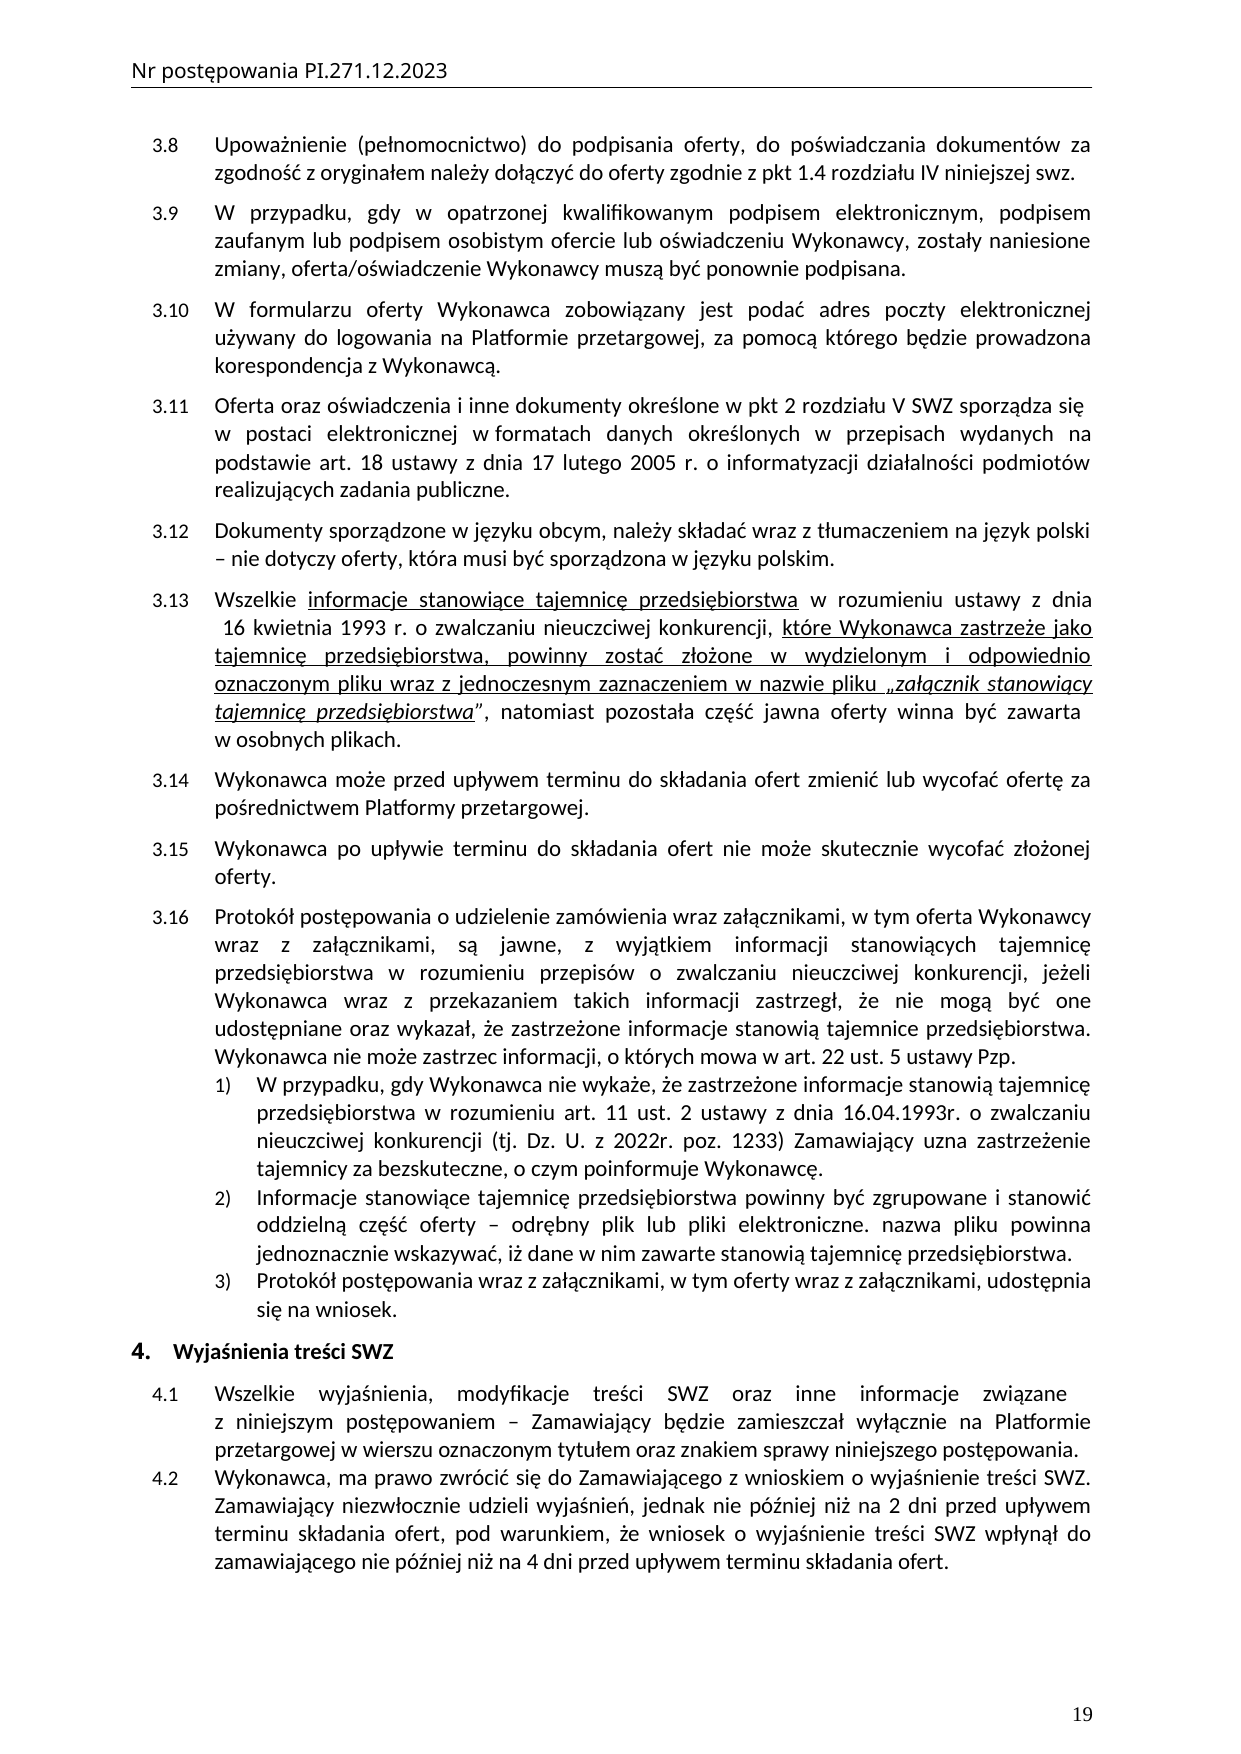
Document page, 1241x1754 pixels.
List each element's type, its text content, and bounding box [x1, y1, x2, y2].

list Oferta oraz oświadczenia i inne dokumenty określone w pkt 2 rozdziału V SWZ sporządza się w postaci elektronicznej w formatach danych określonych w przepisach wydanych na podstawie art. 18 ustawy z dnia 17 lutego 2005 r. o informatyzacji działalności podmiotów realizujących zadania publiczne. [152, 392, 1092, 504]
list Upoważnienie (pełnomocnictwo) do podpisania oferty, do poświadczania dokumentów za zgodność z oryginałem należy dołączyć do oferty zgodnie z pkt 1.4 rozdziału IV niniejszej swz. [152, 130, 1092, 186]
list Protokół postępowania o udzielenie zamówienia wraz załącznikami, w tym oferta Wykonawcy wraz z załącznikami, są jawne, z wyjątkiem informacji stanowiących tajemnicę przedsiębiorstwa w rozumieniu przepisów o zwalczaniu nieuczciwej konkurencji, jeżeli Wykonawca wraz z przekazaniem takich informacji zastrzegł, że nie mogą być one udostępniane oraz wykazał, że zastrzeżone informacje stanowią tajemnice przedsiębiorstwa. Wykonawca nie może zastrzec informacji, o których mowa w art. 22 ust. 5 ustawy Pzp. [152, 902, 1092, 1071]
list Wszelkie wyjaśnienia, modyfikacje treści SWZ oraz inne informacje związane z niniejszym postępowaniem – Zamawiający będzie zamieszczał wyłącznie na Platformie przetargowej w wierszu oznaczonym tytułem oraz znakiem sprawy niniejszego postępowania. [152, 1379, 1092, 1463]
list Wykonawca, ma prawo zwrócić się do Zamawiającego z wnioskiem o wyjaśnienie treści SWZ. Zamawiający niezwłocznie udzieli wyjaśnień, jednak nie później niż na 2 dni przed upływem terminu składania ofert, pod warunkiem, że wniosek o wyjaśnienie treści SWZ wpłynął do zamawiającego nie później niż na 4 dni przed upływem terminu składania ofert. [152, 1463, 1092, 1575]
list W formularzu oferty Wykonawca zobowiązany jest podać adres poczty elektronicznej używany do logowania na Platformie przetargowej, za pomocą którego będzie prowadzona korespondencja z Wykonawcą. [152, 295, 1092, 379]
list Wykonawca po upływie terminu do składania ofert nie może skutecznie wycofać złożonej oferty. [152, 834, 1092, 890]
list W przypadku, gdy w opatrzonej kwalifikowanym podpisem elektronicznym, podpisem zaufanym lub podpisem osobistym ofercie lub oświadczeniu Wykonawcy, zostały naniesione zmiany, oferta/oświadczenie Wykonawcy muszą być ponownie podpisana. [152, 198, 1092, 282]
list W przypadku, gdy Wykonawca nie wykaże, że zastrzeżone informacje stanowią tajemnicę przedsiębiorstwa w rozumieniu art. 11 ust. 2 ustawy z dnia 16.04.1993r. o zwalczaniu nieuczciwej konkurencji (tj. Dz. U. z 2022r. poz. 1233) Zamawiający uzna zastrzeżenie tajemnicy za bezskuteczne, o czym poinformuje Wykonawcę. [214, 1071, 1092, 1183]
subtitle Wyjaśnienia treści SWZ [131, 1335, 1092, 1366]
list Wszelkie informacje stanowiące tajemnicę przedsiębiorstwa w rozumieniu ustawy z dnia 16 kwietnia 1993 r. o zwalczaniu nieuczciwej konkurencji, które Wykonawca zastrzeże jako tajemnicę przedsiębiorstwa, powinny zostać złożone w wydzielonym i odpowiednio oznaczonym pliku wraz z jednoczesnym zaznaczeniem w nazwie pliku „załącznik stanowiący tajemnicę przedsiębiorstwa”, natomiast pozostała część jawna oferty winna być zawarta w osobnych plikach. [152, 585, 1092, 753]
list Wykonawca może przed upływem terminu do składania ofert zmienić lub wycofać ofertę za pośrednictwem Platformy przetargowej. [152, 765, 1092, 821]
list Protokół postępowania wraz z załącznikami, w tym oferty wraz z załącznikami, udostępnia się na wniosek. [214, 1267, 1092, 1323]
list Dokumenty sporządzone w języku obcym, należy składać wraz z tłumaczeniem na język polski – nie dotyczy oferty, która musi być sporządzona w języku polskim. [152, 516, 1092, 572]
list Informacje stanowiące tajemnicę przedsiębiorstwa powinny być zgrupowane i stanowić oddzielną część oferty – odrębny plik lub pliki elektroniczne. nazwa pliku powinna jednoznacznie wskazywać, iż dane w nim zawarte stanowią tajemnicę przedsiębiorstwa. [214, 1183, 1092, 1267]
